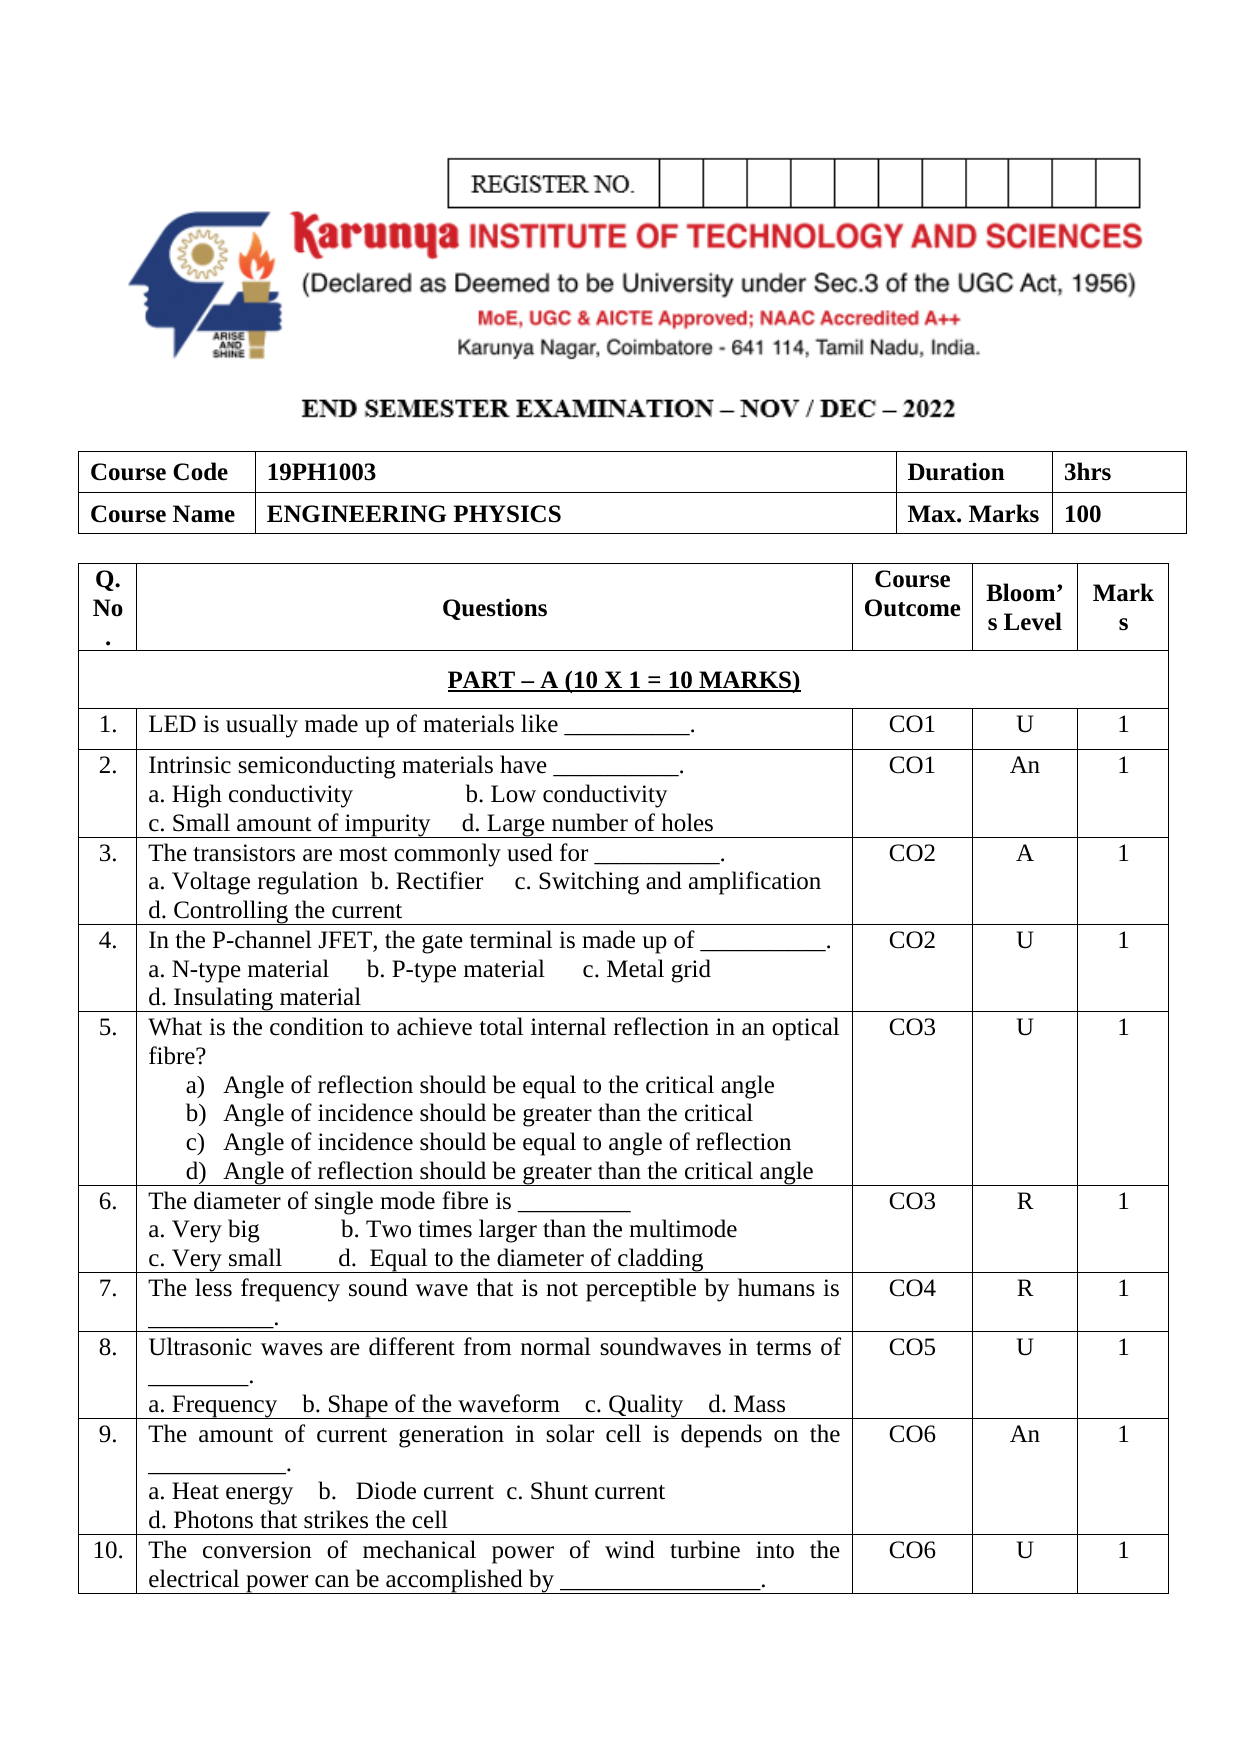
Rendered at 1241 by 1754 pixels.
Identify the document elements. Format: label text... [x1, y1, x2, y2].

table_cell LED is usually made up of materials like __________. [137, 709, 852, 749]
table_cell CO3 [853, 1186, 972, 1272]
table_header Bloom’s Level [973, 564, 1077, 650]
table_cell CO4 [853, 1273, 972, 1331]
table_cell R [973, 1186, 1077, 1272]
table_cell ENGINEERING PHYSICS [256, 493, 896, 533]
table_cell Max. Marks [897, 493, 1052, 533]
table_header Questions [137, 564, 852, 650]
table_header Q. No. [79, 564, 136, 650]
table_cell 3. [79, 838, 136, 924]
table_cell CO2 [853, 925, 972, 1011]
table_cell Intrinsic semiconducting materials have __________. a. High conductivity b. Low conductivity c. Small amount of impurity d. Large number of holes [137, 750, 852, 837]
table_cell The less frequency sound wave that is not perceptible by humans is __________. [137, 1273, 852, 1331]
table_cell 1 [1078, 925, 1168, 1011]
table_cell U [973, 925, 1077, 1011]
table_cell 1 [1078, 709, 1168, 749]
table_cell 1 [1078, 1186, 1168, 1272]
table_cell 10. [79, 1535, 136, 1592]
table_cell 1 [1078, 1273, 1168, 1331]
table_cell 2. [79, 750, 136, 837]
table_cell U [973, 1012, 1077, 1185]
table_header Marks [1078, 564, 1168, 650]
table_cell 1 [1078, 1012, 1168, 1185]
table_cell U [973, 1332, 1077, 1418]
table_cell 1 [1078, 1419, 1168, 1534]
table_cell CO3 [853, 1012, 972, 1185]
table_cell The transistors are most commonly used for __________. a. Voltage regulation b. Rectifier c. Switching and amplification d. Controlling the current [137, 838, 852, 924]
table_cell Course Name [79, 493, 255, 533]
table_cell 1 [1078, 750, 1168, 837]
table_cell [137, 1535, 852, 1592]
table_cell CO6 [853, 1535, 972, 1592]
table_cell 1 [1078, 838, 1168, 924]
picture [124, 150, 1147, 422]
table_cell CO5 [853, 1332, 972, 1418]
table_cell U [973, 1535, 1077, 1592]
table_cell The amount of current generation in solar cell is depends on the ___________. a. Heat energy b. Diode current c. Shunt current d. Photons that strikes the cell [137, 1419, 852, 1534]
table_cell In the P-channel JFET, the gate terminal is made up of __________. a. N-type material b. P-type material c. Metal grid d. Insulating material [137, 925, 852, 1011]
table_cell R [973, 1273, 1077, 1331]
table_cell 5. [79, 1012, 136, 1185]
table_cell 7. [79, 1273, 136, 1331]
table_cell 4. [79, 925, 136, 1011]
table_cell CO6 [853, 1419, 972, 1534]
table_header 3hrs [1053, 452, 1186, 492]
table_header Course Code [79, 452, 255, 492]
table_cell Ultrasonic waves are different from normal soundwaves in terms of ________. a. Frequency b. Shape of the waveform c. Quality d. Mass [137, 1332, 852, 1418]
table_cell What is the condition to achieve total internal reflection in an optical fibre? Angle of reflection should be equal to the critical angle Angle of incidence should be greater than the critical Angle of incidence should be equal to angle of reflection Angle of reflection should be greater than the critical angle [137, 1012, 852, 1185]
table_header Duration [897, 452, 1052, 492]
table_cell 100 [1053, 493, 1186, 533]
table_cell 1. [79, 709, 136, 749]
table_cell 6. [79, 1186, 136, 1272]
table_cell CO1 [853, 750, 972, 837]
table_cell 1 [1078, 1332, 1168, 1418]
table_cell An [973, 1419, 1077, 1534]
table_header 19PH1003 [256, 452, 896, 492]
table_cell CO1 [853, 709, 972, 749]
table_cell U [973, 709, 1077, 749]
table_cell CO2 [853, 838, 972, 924]
table_cell 9. [79, 1419, 136, 1534]
table_header Course Outcome [853, 564, 972, 650]
table_cell The diameter of single mode fibre is _________ a. Very big b. Two times larger than the multimode c. Very small d. Equal to the diameter of cladding [137, 1186, 852, 1272]
table_cell 8. [79, 1332, 136, 1418]
table_cell PART – A (10 X 1 = 10 MARKS) [79, 651, 1168, 708]
table_cell A [973, 838, 1077, 924]
table_cell 1 [1078, 1535, 1168, 1592]
table_cell An [973, 750, 1077, 837]
